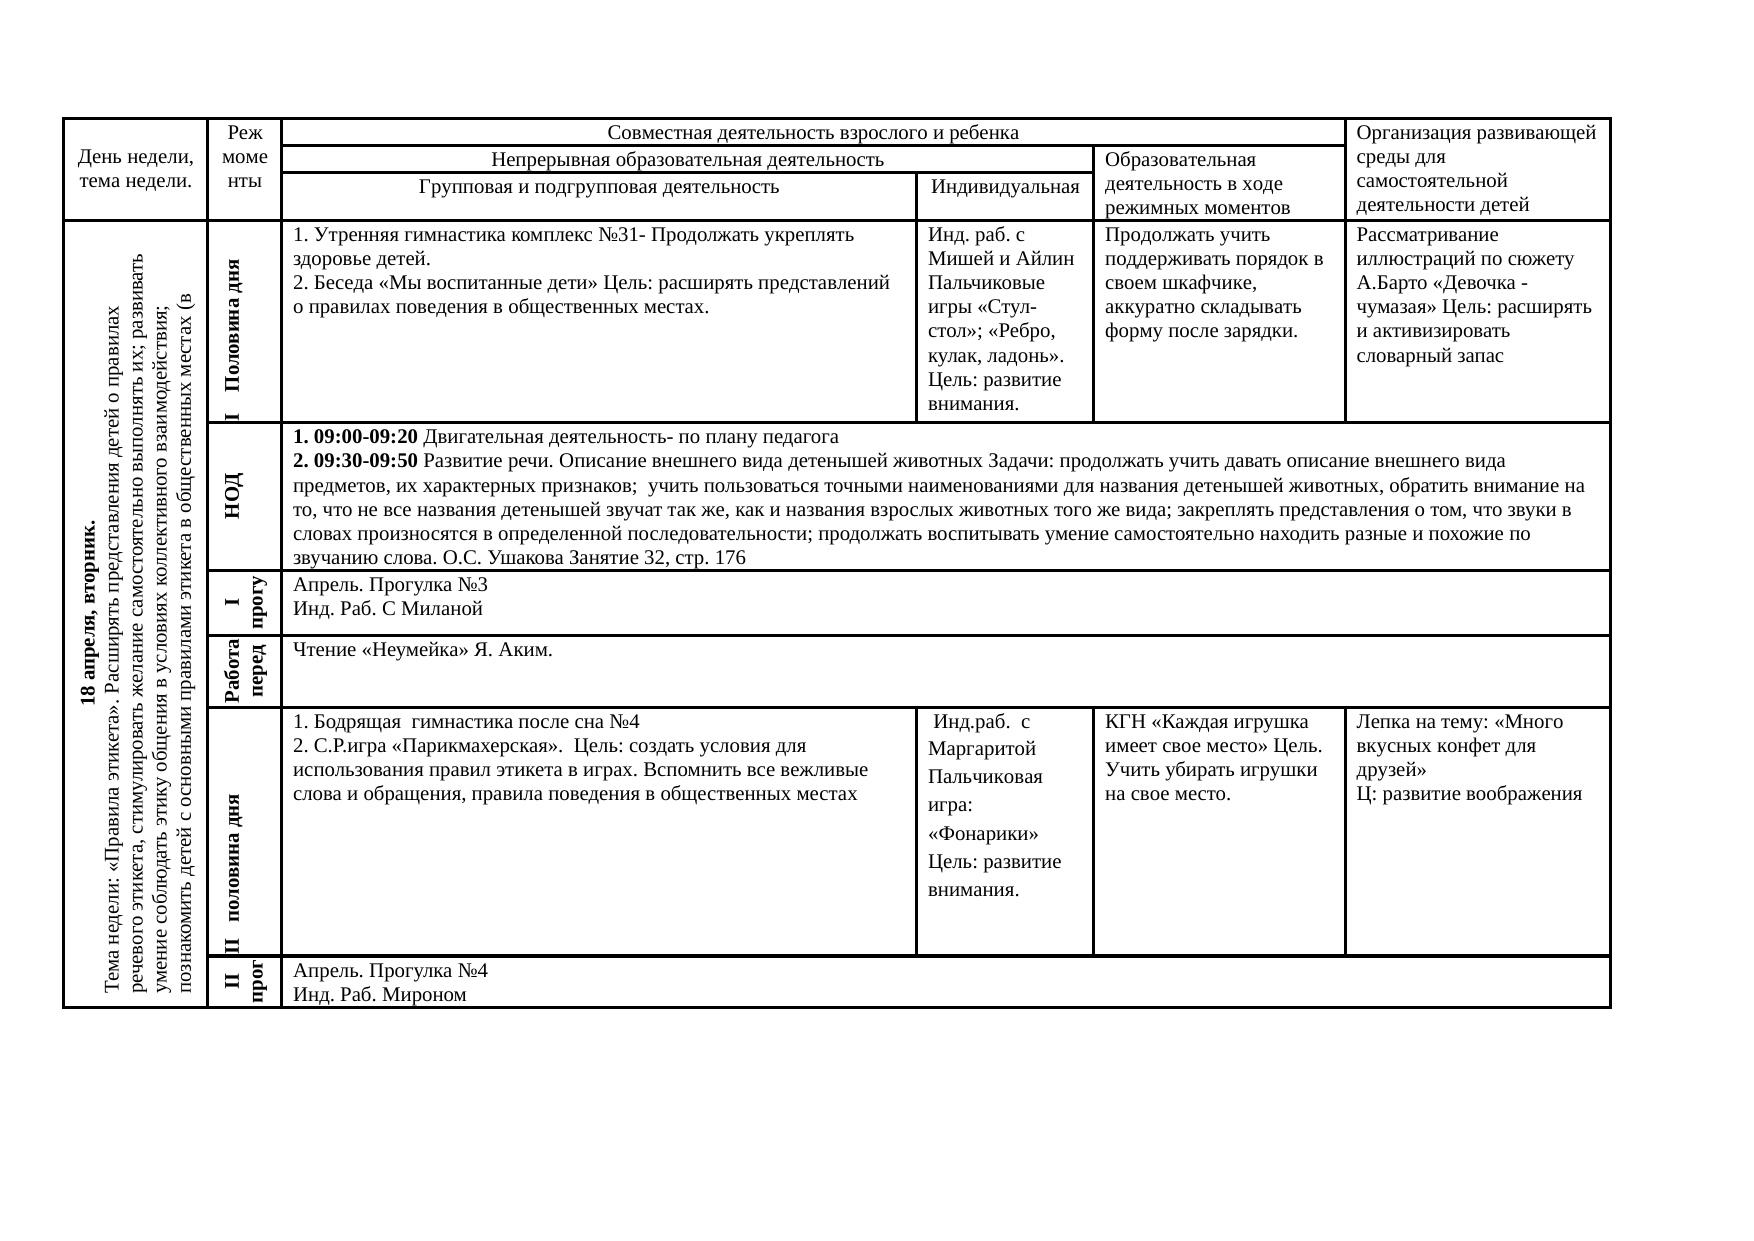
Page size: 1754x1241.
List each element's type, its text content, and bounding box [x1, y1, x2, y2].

table_cell 18 апреля, вторник. Тема недели: «Правила этикета». Расширять представления детей о правилах речевого этикета, стимулировать желание самостоятельно выполнять их; развивать умение соблюдать этику общения в условиях коллективного взаимодействия; познакомить детей с основными правилами этикета в общественных местах (в театре, музее, кафе). [65, 222, 206, 1006]
table_cell Продолжать учить поддерживать порядок в своем шкафчике, аккуратно складывать форму после зарядки. [1095, 222, 1344, 421]
table_cell Апрель. Прогулка №4 Инд. Раб. Мироном [283, 958, 1609, 1006]
table_cell Групповая и подгрупповая деятельность [283, 174, 915, 219]
table_cell 1. 09:00-09:20 Двигательная деятельность- по плану педагога 2. 09:30-09:50 Развитие речи. Описание внешнего вида детенышей животных Задачи: продолжать учить давать описание внешнего вида предметов, их характерных признаков; учить пользоваться точными наименованиями для названия детенышей животных, обратить внимание на то, что не все названия детенышей звучат так же, как и названия взрослых животных того же вида; закреплять представления о том, что звуки в словах произносятся в определенной последовательности; продолжать воспитывать умение самостоятельно находить разные и похожие по звучанию слова. О.С. Ушакова Занятие 32, стр. 176 [283, 424, 1609, 569]
table_cell I Половина дня [209, 222, 280, 421]
table_cell 1. Бодрящая гимнастика после сна №4 2. С.Р.игра «Парикмахерская». Цель: создать условия для использования правил этикета в играх. Вспомнить все вежливые слова и обращения, правила поведения в общественных местах [283, 709, 915, 954]
table_cell НОД [209, 424, 280, 569]
table_cell 1. Утренняя гимнастика комплекс №31- Продолжать укреплять здоровье детей. 2. Беседа «Мы воспитанные дети» Цель: расширять представлений о правилах поведения в общественных местах. [283, 222, 915, 421]
table_header Совместная деятельность взрослого и ребенка [283, 120, 1344, 144]
table_cell Образовательная деятельность в ходе режимных моментов [1095, 147, 1344, 219]
table_cell II прогулка [209, 958, 280, 1006]
table_cell Работа перед сном [209, 637, 280, 706]
table_cell Инд. раб. с Мишей и Айлин Пальчиковые игры «Стул-стол»; «Ребро, кулак, ладонь». Цель: развитие внимания. [918, 222, 1092, 421]
table_cell Индивидуальная [918, 174, 1092, 219]
table_cell Непрерывная образовательная деятельность [283, 147, 1092, 171]
table_cell Лепка на тему: «Много вкусных конфет для друзей» Ц: развитие воображения [1347, 709, 1609, 954]
table_header Реж моменты [209, 120, 280, 219]
table_cell Апрель. Прогулка №3 Инд. Раб. С Миланой [283, 572, 1609, 634]
table_cell I прогулка [209, 572, 280, 634]
table_cell Инд.раб. с Маргаритой Пальчиковая игра: «Фонарики» Цель: развитие внимания. [918, 709, 1092, 954]
table_header День недели, тема недели. [65, 120, 206, 219]
table_cell Чтение «Неумейка» Я. Аким. [283, 637, 1609, 706]
table_header Организация развивающей среды для самостоятельной деятельности детей [1347, 120, 1609, 219]
table_cell КГН «Каждая игрушка имеет свое место» Цель. Учить убирать игрушки на свое место. [1095, 709, 1344, 954]
table_cell Рассматривание иллюстраций по сюжету А.Барто «Девочка - чумазая» Цель: расширять и активизировать словарный запас [1347, 222, 1609, 421]
table_cell II половина дня [209, 709, 280, 954]
